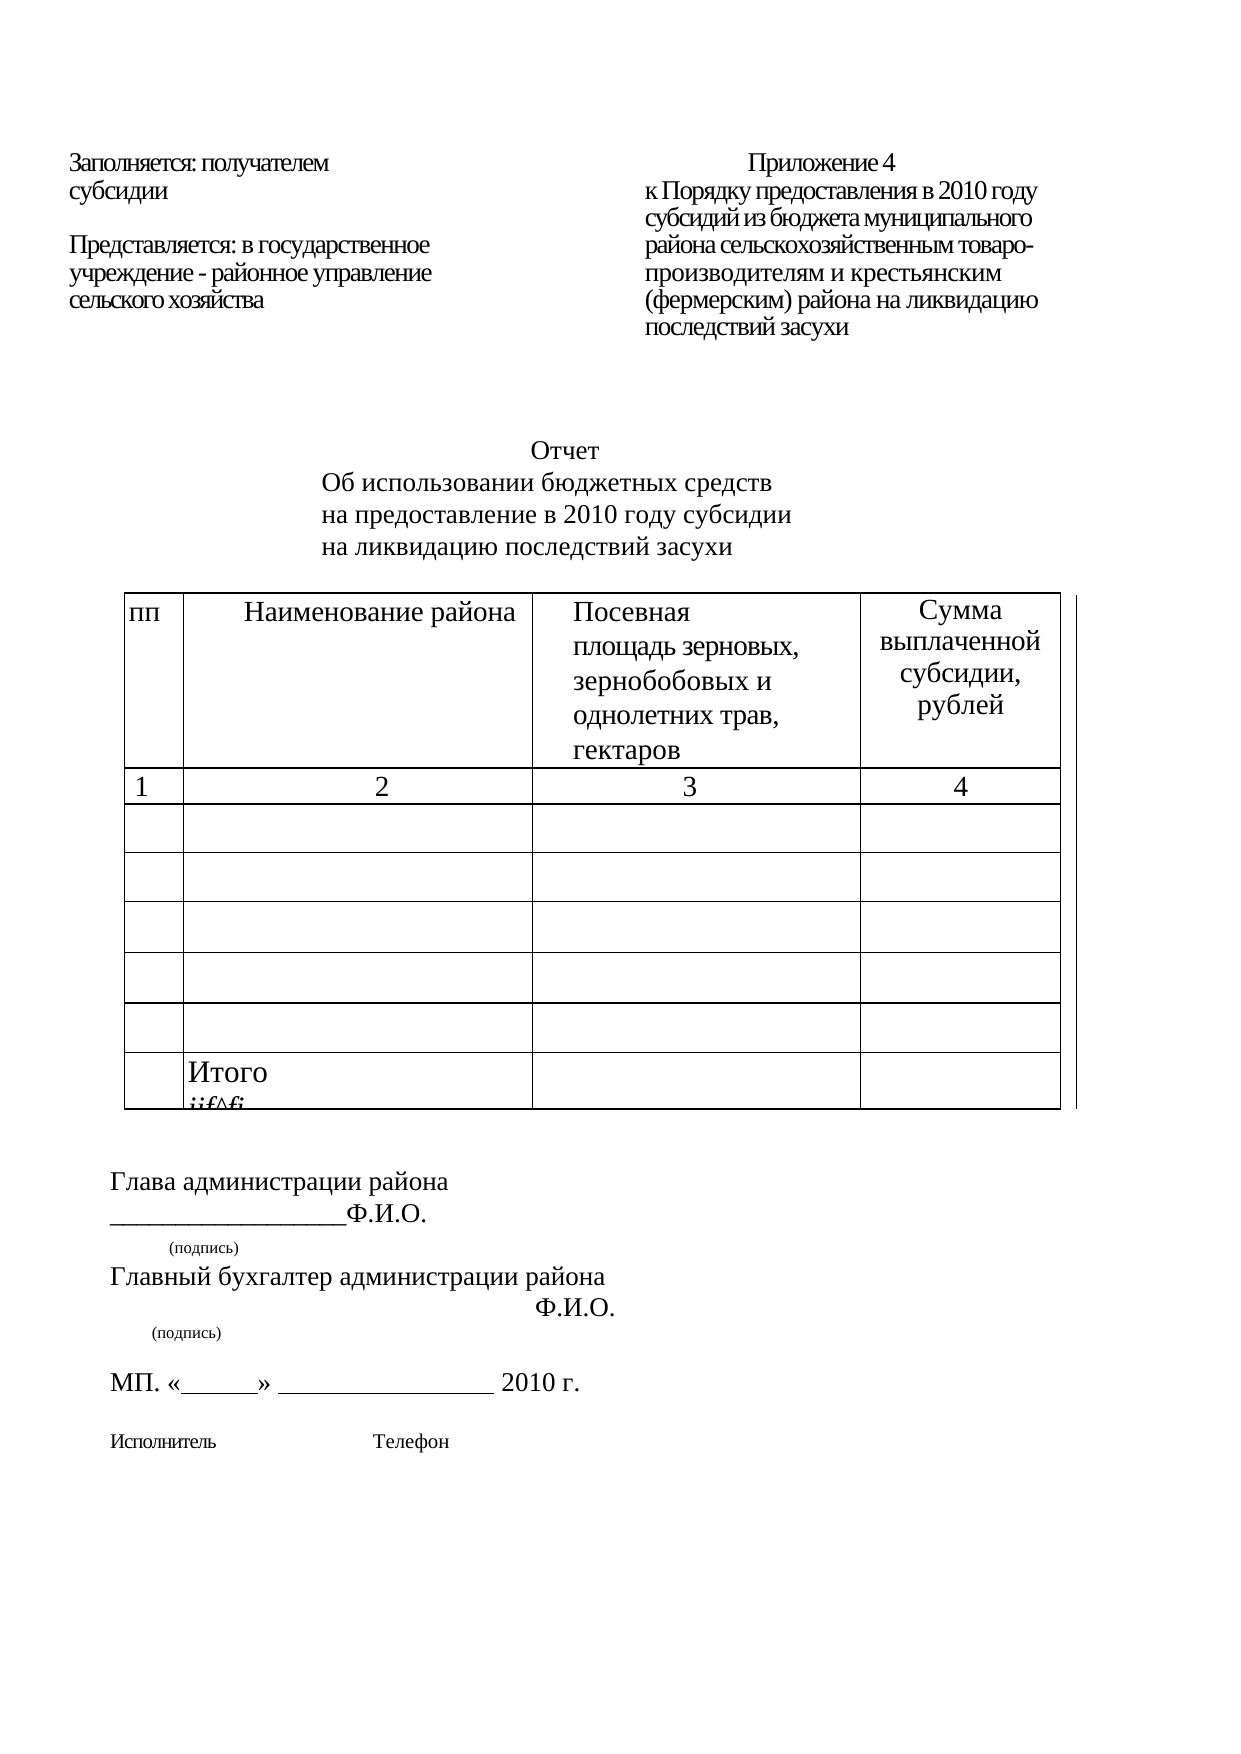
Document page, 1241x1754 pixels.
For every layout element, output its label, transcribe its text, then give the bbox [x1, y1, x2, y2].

table_cell [533, 902, 860, 952]
text Ф.И.О. [110, 1197, 1076, 1228]
table_header пп [125, 594, 183, 767]
table_cell [861, 902, 1060, 952]
text Отчет [68, 433, 1076, 466]
table_cell [125, 953, 183, 1002]
table_cell [184, 805, 532, 851]
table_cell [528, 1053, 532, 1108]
table_cell [125, 1004, 183, 1051]
table_cell [184, 953, 532, 1002]
table_cell [184, 902, 532, 952]
table_cell [533, 805, 860, 851]
table_cell [184, 1004, 532, 1051]
text Глава администрации района [110, 1165, 1076, 1197]
table_cell [861, 953, 1060, 1002]
table_cell [861, 853, 1060, 901]
table_cell [533, 1053, 860, 1108]
table_cell [533, 853, 860, 901]
table_cell [861, 1004, 1060, 1051]
text субсидии к Порядку предоставления в 2010 году [68, 177, 1076, 204]
table_cell [533, 953, 860, 1002]
text Об использовании бюджетных средств [68, 466, 1076, 498]
text субсидий из бюджета муниципального [68, 204, 1076, 232]
table_cell 3 [533, 769, 860, 803]
text Заполняется: получателем Приложение 4 [68, 150, 1076, 177]
text на предоставление в 2010 году субсидии на ликвидацию последствий засухи [68, 498, 854, 562]
text Главный бухгалтер администрации района Ф.И.О. (подпись) [110, 1260, 674, 1366]
table_header Посевная площадь зерновых, зернобобовых и однолетних трав, гектаров [533, 594, 860, 767]
table_cell [125, 853, 183, 901]
table_cell 2 [184, 769, 532, 803]
text Исполнитель Телефон [110, 1429, 1076, 1453]
table_header Сумма выплаченной субсидии, рублей [861, 594, 1060, 767]
text (подпись) [110, 1228, 1076, 1260]
text последствий засухи [68, 314, 1076, 341]
table_cell [184, 853, 532, 901]
table_cell [861, 805, 1060, 851]
table_cell [125, 1053, 183, 1108]
table_cell 4 [861, 769, 1060, 803]
table_header Наименование района [184, 594, 532, 767]
table_cell [125, 805, 183, 851]
table_cell 1 [125, 769, 183, 803]
table_cell [861, 1053, 1060, 1108]
text сельского хозяйства (фермерским) района на ликвидацию [68, 286, 1076, 314]
table_cell [125, 902, 183, 952]
text учреждение - районное управление производителям и крестьянским [69, 259, 1076, 286]
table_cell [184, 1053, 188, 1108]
text МП. « » 2010 г. [110, 1366, 674, 1397]
table_cell [533, 1004, 860, 1051]
text Представляется: в государственное района сельскохозяйственным товаро- [68, 232, 1076, 259]
